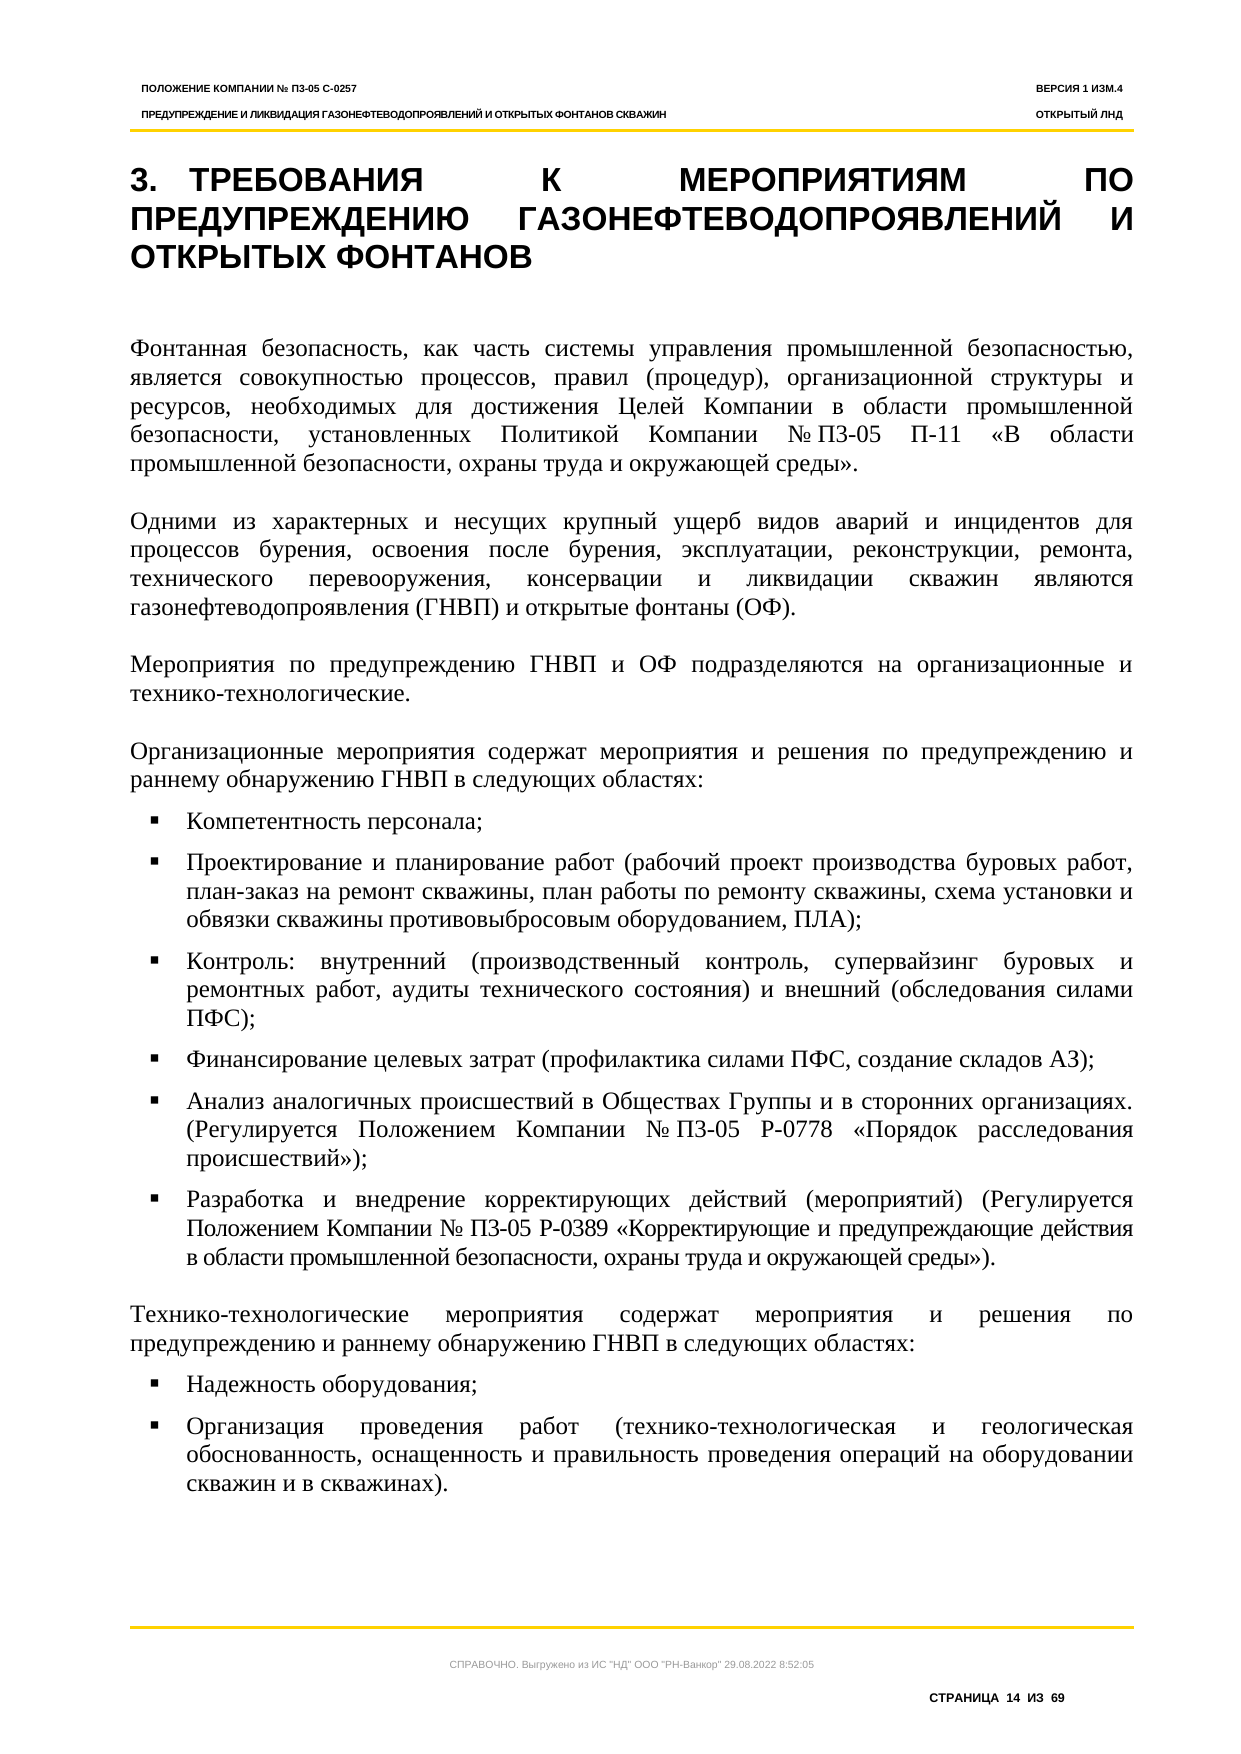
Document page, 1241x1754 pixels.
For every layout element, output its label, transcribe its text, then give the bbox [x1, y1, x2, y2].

list Организация проведения работ (технико-технологическая и геологическая обоснованность, оснащенность и правильность проведения операций на оборудовании скважин и в скважинах). [149, 1411, 1134, 1497]
list ТРЕБОВАНИЯ К МЕРОПРИЯТИЯМ ПО ПРЕДУПРЕЖДЕНИЮ ГАЗОНЕФТЕВОДОПРОЯВЛЕНИЙ И ОТКРЫТЫХ ФОНТАНОВ [130, 161, 1134, 276]
list Анализ аналогичных происшествий в Обществах Группы и в сторонних организациях. (Регулируется Положением Компании № П3-05 Р-0778 «Порядок расследования происшествий»); [149, 1086, 1134, 1172]
text Организационные мероприятия содержат мероприятия и решения по предупреждению и раннему обнаружению ГНВП в следующих областях: [130, 736, 1134, 793]
text Мероприятия по предупреждению ГНВП и ОФ подразделяются на организационные и технико-технологические. [130, 649, 1134, 707]
list Надежность оборудования; [149, 1369, 1134, 1398]
text Одними из характерных и несущих крупный ущерб видов аварий и инцидентов для процессов бурения, освоения после бурения, эксплуатации, реконструкции, ремонта, технического перевооружения, консервации и ликвидации скважин являются газонефтеводопроявления (ГНВП) и открытые фонтаны (ОФ). [130, 506, 1134, 621]
list Финансирование целевых затрат (профилактика силами ПФС, создание складов АЗ); [149, 1044, 1134, 1073]
text Технико-технологические мероприятия содержат мероприятия и решения по предупреждению и раннему обнаружению ГНВП в следующих областях: [130, 1299, 1134, 1357]
list Разработка и внедрение корректирующих действий (мероприятий) (Регулируется Положением Компании № П3-05 Р-0389 «Корректирующие и предупреждающие действия в области промышленной безопасности, охраны труда и окружающей среды»). [149, 1184, 1134, 1271]
list Компетентность персонала; [149, 806, 1134, 834]
list Контроль: внутренний (производственный контроль, супервайзинг буровых и ремонтных работ, аудиты технического состояния) и внешний (обследования силами ПФС); [149, 946, 1134, 1032]
list Проектирование и планирование работ (рабочий проект производства буровых работ, план-заказ на ремонт скважины, план работы по ремонту скважины, схема установки и обвязки скважины противовыбросовым оборудованием, ПЛА); [149, 847, 1134, 933]
text Фонтанная безопасность, как часть системы управления промышленной безопасностью, является совокупностью процессов, правил (процедур), организационной структуры и ресурсов, необходимых для достижения Целей Компании в области промышленной безопасности, установленных Политикой Компании № П3-05 П-11 «В области промышленной безопасности, охраны труда и окружающей среды». [130, 333, 1134, 477]
